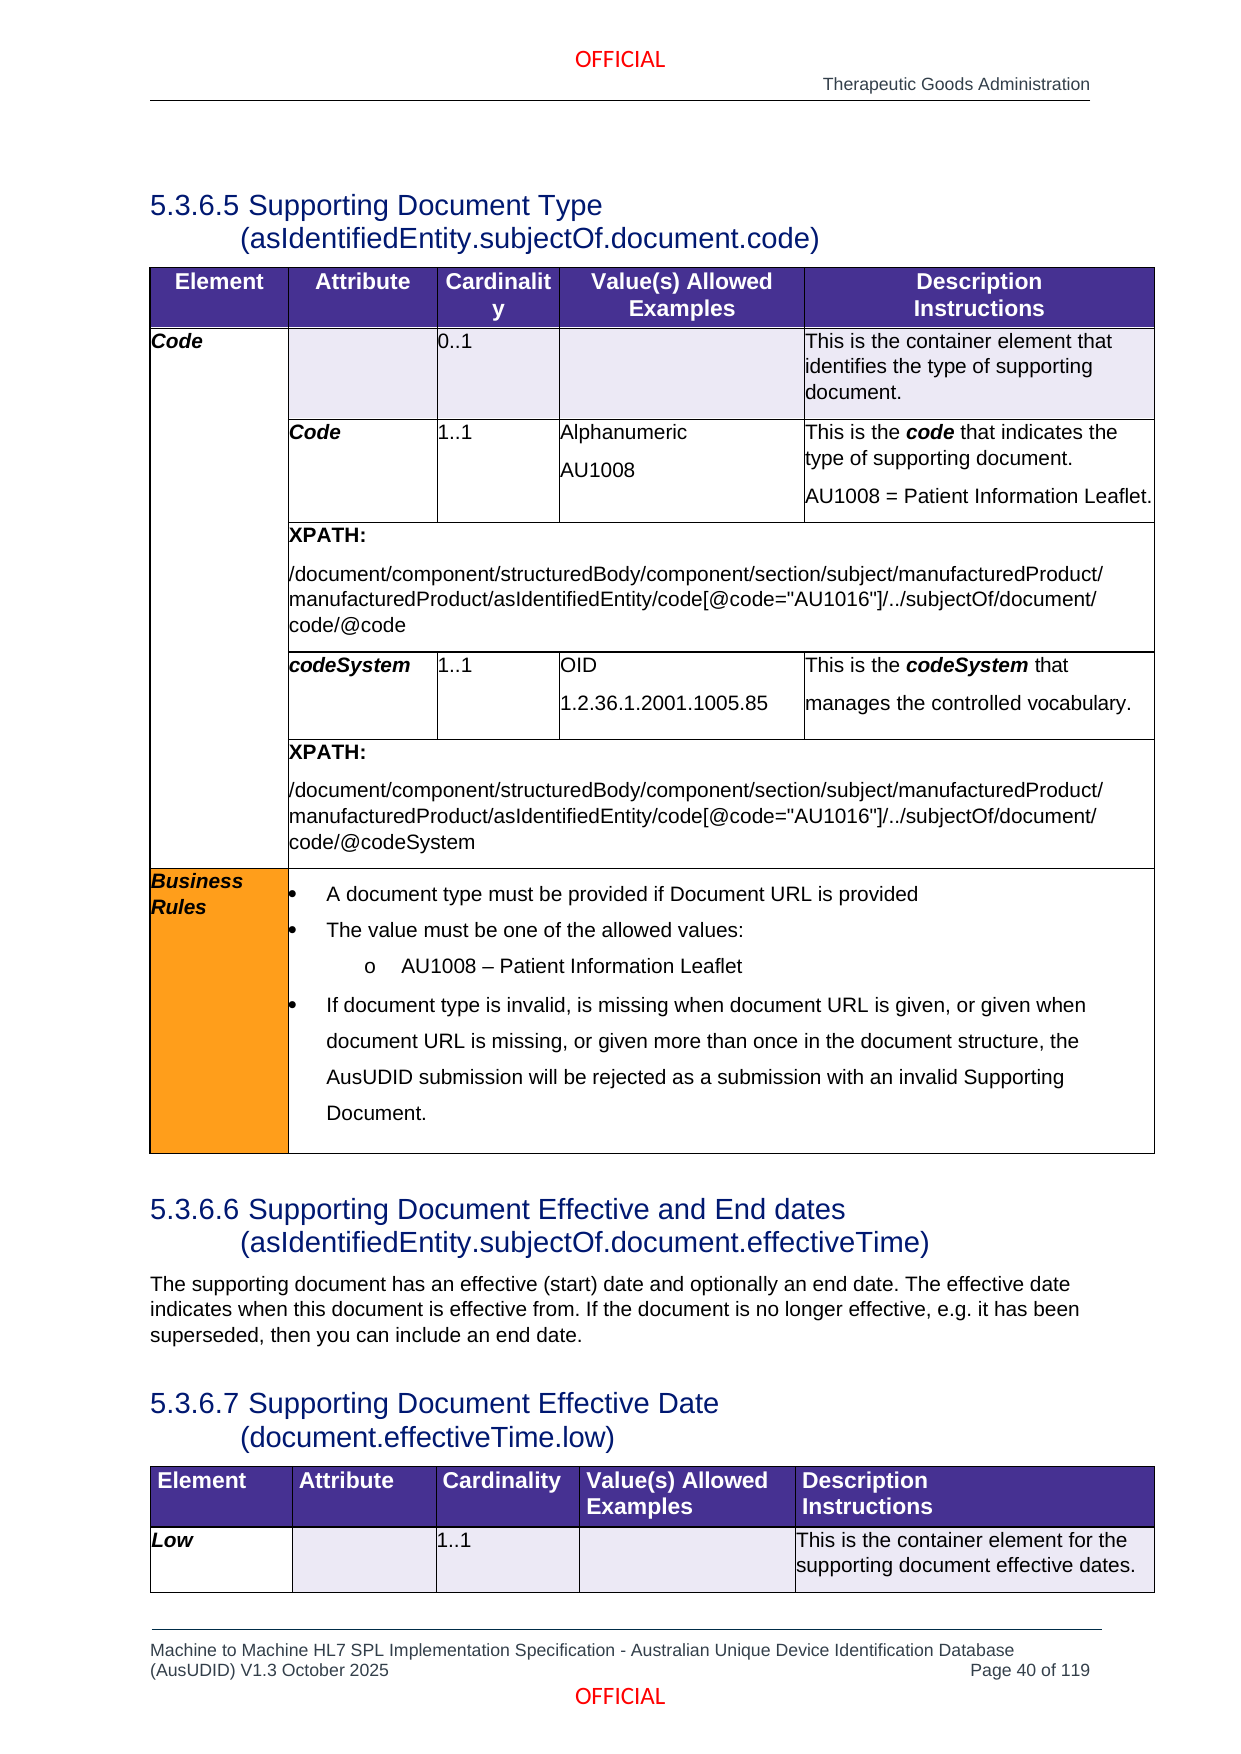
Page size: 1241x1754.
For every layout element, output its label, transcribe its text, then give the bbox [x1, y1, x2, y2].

table_header Attribute [293, 1467, 436, 1526]
table_cell This is the code that indicates the type of supporting document. AU1008 = Patient Information Leaflet. [805, 420, 1154, 522]
table_cell XPATH: /document/component/structuredBody/component/section/subject/manufacturedProduct/manufacturedProduct/asIdentifiedEntity/code[@code="AU1016"]/../subjectOf/document/code/@code [289, 523, 1154, 651]
table_cell A document type must be provided if Document URL is provided The value must be one of the allowed values: AU1008 – Patient Information Leaflet If document type is invalid, is missing when document URL is given, or given when document URL is missing, or given more than once in the document structure, the AusUDID submission will be rejected as a submission with an invalid Supporting Document. [289, 869, 1154, 1153]
table_cell Alphanumeric AU1008 [560, 420, 804, 522]
text The supporting document has an effective (start) date and optionally an end date. The effective date indicates when this document is effective from. If the document is no longer effective, e.g. it has been superseded, then you can include an end date. [150, 1271, 1090, 1347]
table_header Cardinality [437, 1467, 579, 1526]
table_cell Business Rules [151, 869, 288, 1153]
subtitle Supporting Document Effective Date (document.effectiveTime.low) [150, 1386, 1090, 1453]
table_cell Code [151, 329, 288, 868]
table_cell This is the codeSystem that manages the controlled vocabulary. [805, 653, 1154, 739]
table_header Value(s) Allowed Examples [560, 268, 804, 327]
subtitle Supporting Document Effective and End dates (asIdentifiedEntity.subjectOf.document.effectiveTime) [150, 1192, 1090, 1259]
table_cell XPATH: /document/component/structuredBody/component/section/subject/manufacturedProduct/manufacturedProduct/asIdentifiedEntity/code[@code="AU1016"]/../subjectOf/document/code/@codeSystem [289, 740, 1154, 868]
table_cell Code [289, 420, 437, 522]
table_header Element [151, 268, 288, 327]
table_cell [289, 329, 437, 418]
table_cell 0..1 [438, 329, 559, 418]
table_header Description Instructions [796, 1467, 1154, 1526]
subtitle Supporting Document Type (asIdentifiedEntity.subjectOf.document.code) [150, 187, 1090, 254]
table_cell 1..1 [438, 653, 559, 739]
table_cell codeSystem [289, 653, 437, 739]
table_cell This is the container element for the supporting document effective dates. [796, 1528, 1154, 1592]
table_cell Low [151, 1528, 292, 1592]
table_header Element [151, 1467, 292, 1526]
table_cell OID 1.2.36.1.2001.1005.85 [560, 653, 804, 739]
table_header Value(s) Allowed Examples [580, 1467, 795, 1526]
table_header Attribute [289, 268, 437, 327]
table_header Cardinality [438, 268, 559, 327]
table_cell [560, 329, 804, 418]
table_cell [580, 1528, 795, 1592]
table_cell This is the container element that identifies the type of supporting document. [805, 329, 1154, 418]
table_header Description Instructions [805, 268, 1154, 327]
table_cell 1..1 [437, 1528, 579, 1592]
table_cell [293, 1528, 436, 1592]
table_cell 1..1 [438, 420, 559, 522]
